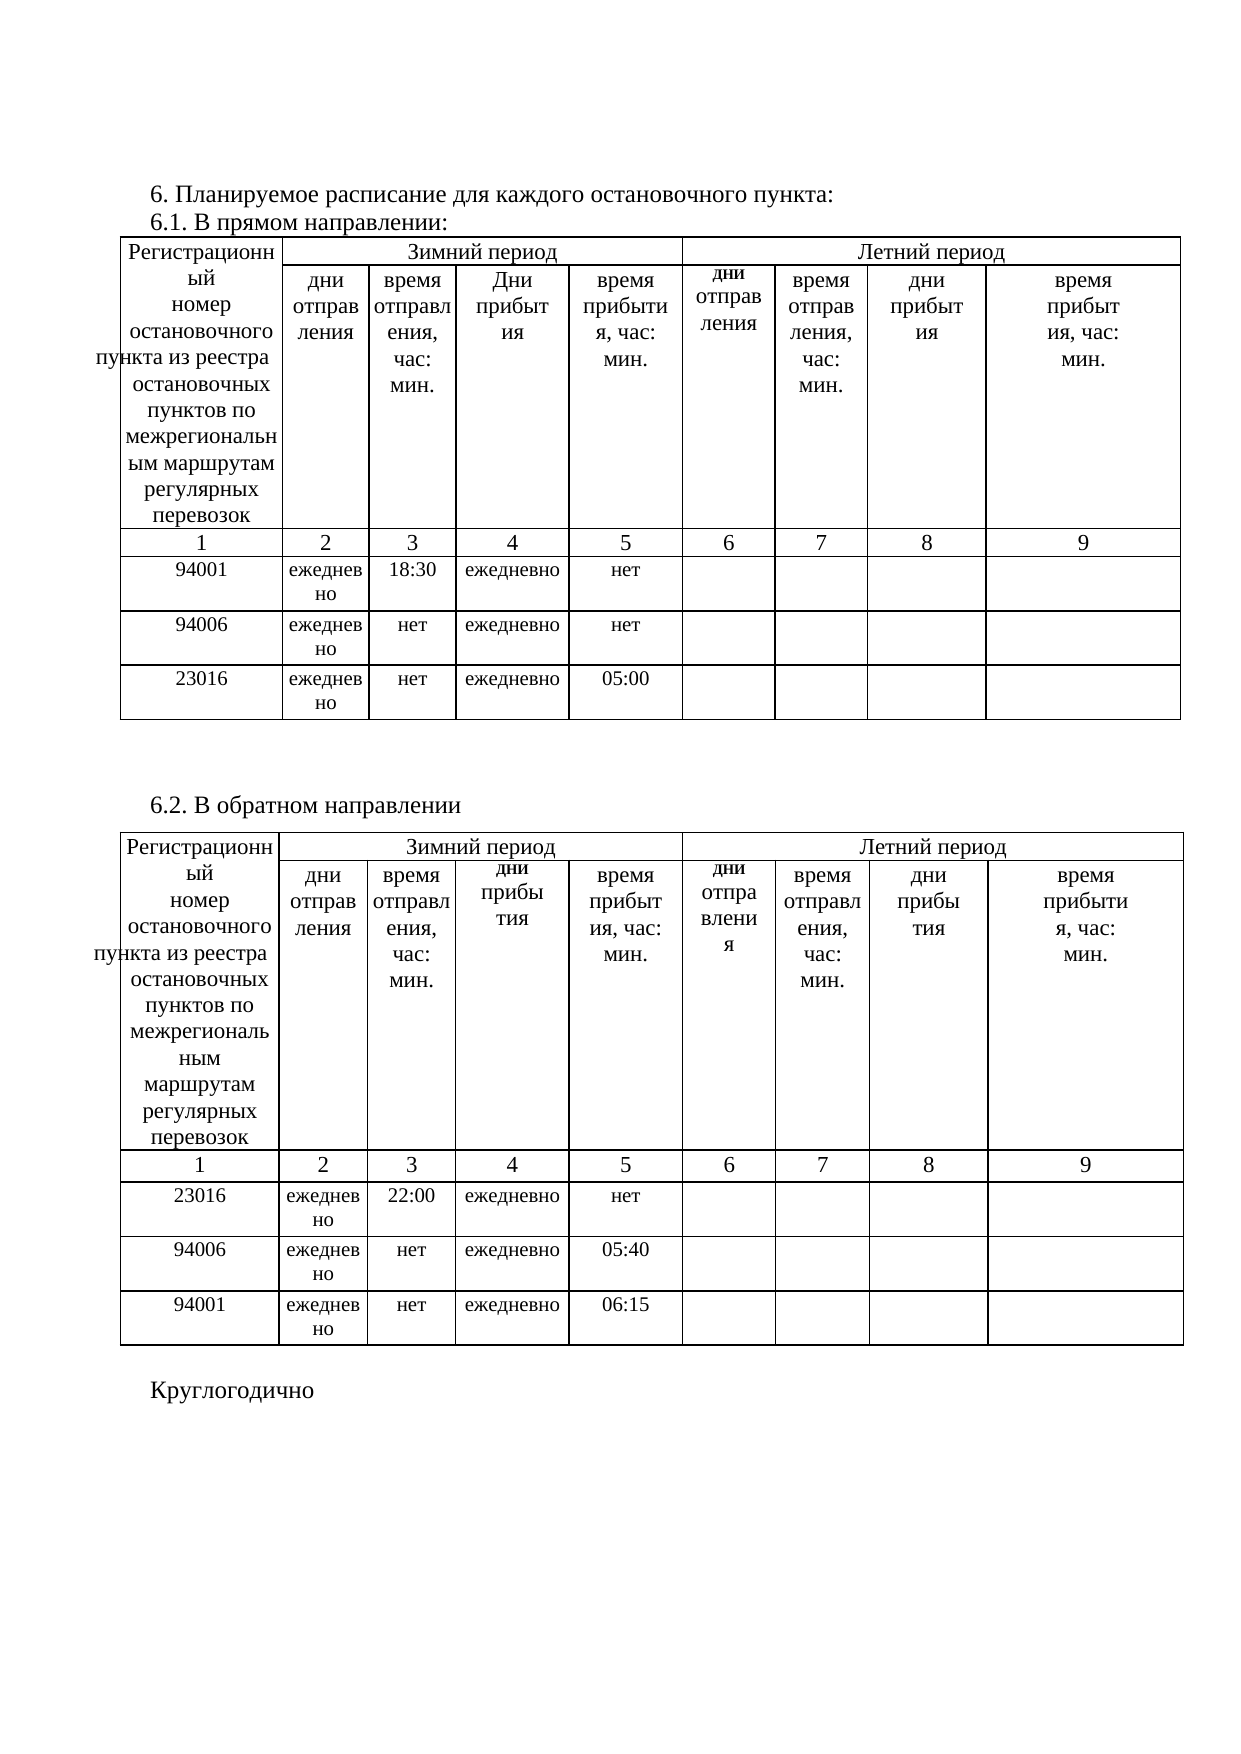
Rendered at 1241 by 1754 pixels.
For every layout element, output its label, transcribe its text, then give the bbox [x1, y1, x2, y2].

table_cell 5 [570, 1151, 682, 1181]
text 6. Планируемое расписание для каждого остановочного пункта: [150, 179, 1090, 207]
table_cell ежедневно [456, 1292, 568, 1344]
table_cell [683, 612, 774, 664]
table_cell 05:40 [570, 1237, 682, 1290]
table_cell 94001 [121, 557, 282, 610]
table_cell [987, 612, 1180, 664]
table_cell время прибыт ия, час: мин. [570, 861, 682, 1149]
table_cell 7 [776, 1151, 869, 1181]
table_cell время прибыти я, час: мин. [989, 861, 1183, 1149]
table_cell ежедневно [457, 666, 568, 719]
table_header Летний период [683, 833, 1183, 859]
text Круглогодично [150, 1375, 1090, 1403]
table_cell 8 [868, 529, 985, 556]
table_cell время отправл ения, час: мин. [370, 266, 455, 528]
table_cell время отправл ения, час: мин. [368, 861, 455, 1149]
table_cell дни прибы тия [870, 861, 987, 1149]
table_cell 05:00 [570, 666, 682, 719]
table_cell [683, 1292, 775, 1344]
table_cell ежедневно [457, 557, 568, 610]
table_cell [868, 557, 985, 610]
table_cell ежедневно [283, 612, 368, 664]
table_cell 1 [121, 529, 282, 556]
text 6.2. В обратном направлении [150, 790, 1090, 819]
table_cell ежедневно [280, 1292, 367, 1344]
table_cell время прибыти я, час: мин. [570, 266, 682, 528]
table_cell [776, 1237, 869, 1290]
table_cell 4 [456, 1151, 568, 1181]
table_cell 5 [570, 529, 682, 556]
table_cell ежедневно [456, 1183, 568, 1236]
table_cell дни отправ ления [283, 266, 368, 528]
table_header Летний период [683, 238, 1180, 264]
table_cell нет [368, 1237, 455, 1290]
table_cell 3 [370, 529, 455, 556]
table_cell [776, 612, 867, 664]
table_cell [776, 1292, 869, 1344]
table_cell 9 [987, 529, 1180, 556]
table_cell [776, 666, 867, 719]
table_cell [683, 666, 774, 719]
table_cell 8 [870, 1151, 987, 1181]
table_cell нет [570, 557, 682, 610]
table_cell ДНИ отправ ления [683, 266, 774, 528]
table_cell 7 [776, 529, 867, 556]
table_cell [989, 1292, 1183, 1344]
table_cell дни отправ ления [280, 861, 367, 1149]
table_cell нет [570, 612, 682, 664]
table_cell 94001 [121, 1292, 278, 1344]
text 6.1. В прямом направлении: [150, 207, 1090, 236]
table_header Регистрационный номер остановочного пункта из реестра остановочных пунктов по межрегиональным маршрутам регулярных перевозок [121, 238, 282, 528]
table_cell [987, 557, 1180, 610]
table_cell время прибыт ия, час: мин. [987, 266, 1180, 528]
table_cell время отправл ения, час: мин. [776, 861, 869, 1149]
table_cell [870, 1237, 987, 1290]
table_cell 4 [457, 529, 568, 556]
table_cell ежедневно [283, 666, 368, 719]
table_cell нет [368, 1292, 455, 1344]
table_cell нет [570, 1183, 682, 1236]
table_header Зимний период [280, 833, 682, 859]
table_cell [987, 666, 1180, 719]
table_header Регистрационный номер остановочного пункта из реестра остановочных пунктов по межрегиональным маршрутам регулярных перевозок [121, 833, 278, 1149]
table_cell нет [370, 666, 455, 719]
table_cell 2 [280, 1151, 367, 1181]
table_cell [989, 1237, 1183, 1290]
table_cell [989, 1183, 1183, 1236]
table_cell [870, 1183, 987, 1236]
table_cell Дни прибыт ия [457, 266, 568, 528]
table_cell 2 [283, 529, 368, 556]
table_cell ДНИ прибы тия [456, 861, 568, 1149]
table_header Зимний период [283, 238, 682, 264]
table_cell 1 [121, 1151, 278, 1181]
table_cell дни прибыт ия [868, 266, 985, 528]
table_cell 94006 [121, 612, 282, 664]
table_cell 3 [368, 1151, 455, 1181]
table_cell [776, 557, 867, 610]
table_cell [683, 1237, 775, 1290]
table_cell ежедневно [280, 1183, 367, 1236]
table_cell ДНИ отпра влени я [683, 861, 775, 1149]
table_cell ежедневно [283, 557, 368, 610]
table_cell 06:15 [570, 1292, 682, 1344]
table_cell [683, 557, 774, 610]
table_cell [776, 1183, 869, 1236]
table_cell 6 [683, 1151, 775, 1181]
table_cell нет [370, 612, 455, 664]
table_cell [868, 666, 985, 719]
table_cell время отправ ления, час: мин. [776, 266, 867, 528]
table_cell ежедневно [280, 1237, 367, 1290]
table_cell 6 [683, 529, 774, 556]
table_cell ежедневно [457, 612, 568, 664]
table_cell 18:30 [370, 557, 455, 610]
table_cell 9 [989, 1151, 1183, 1181]
table_cell ежедневно [456, 1237, 568, 1290]
table_cell 23016 [121, 666, 282, 719]
table_cell 22:00 [368, 1183, 455, 1236]
table_cell [870, 1292, 987, 1344]
table_cell [868, 612, 985, 664]
table_cell [683, 1183, 775, 1236]
table_cell 94006 [121, 1237, 278, 1290]
table_cell 23016 [121, 1183, 278, 1236]
